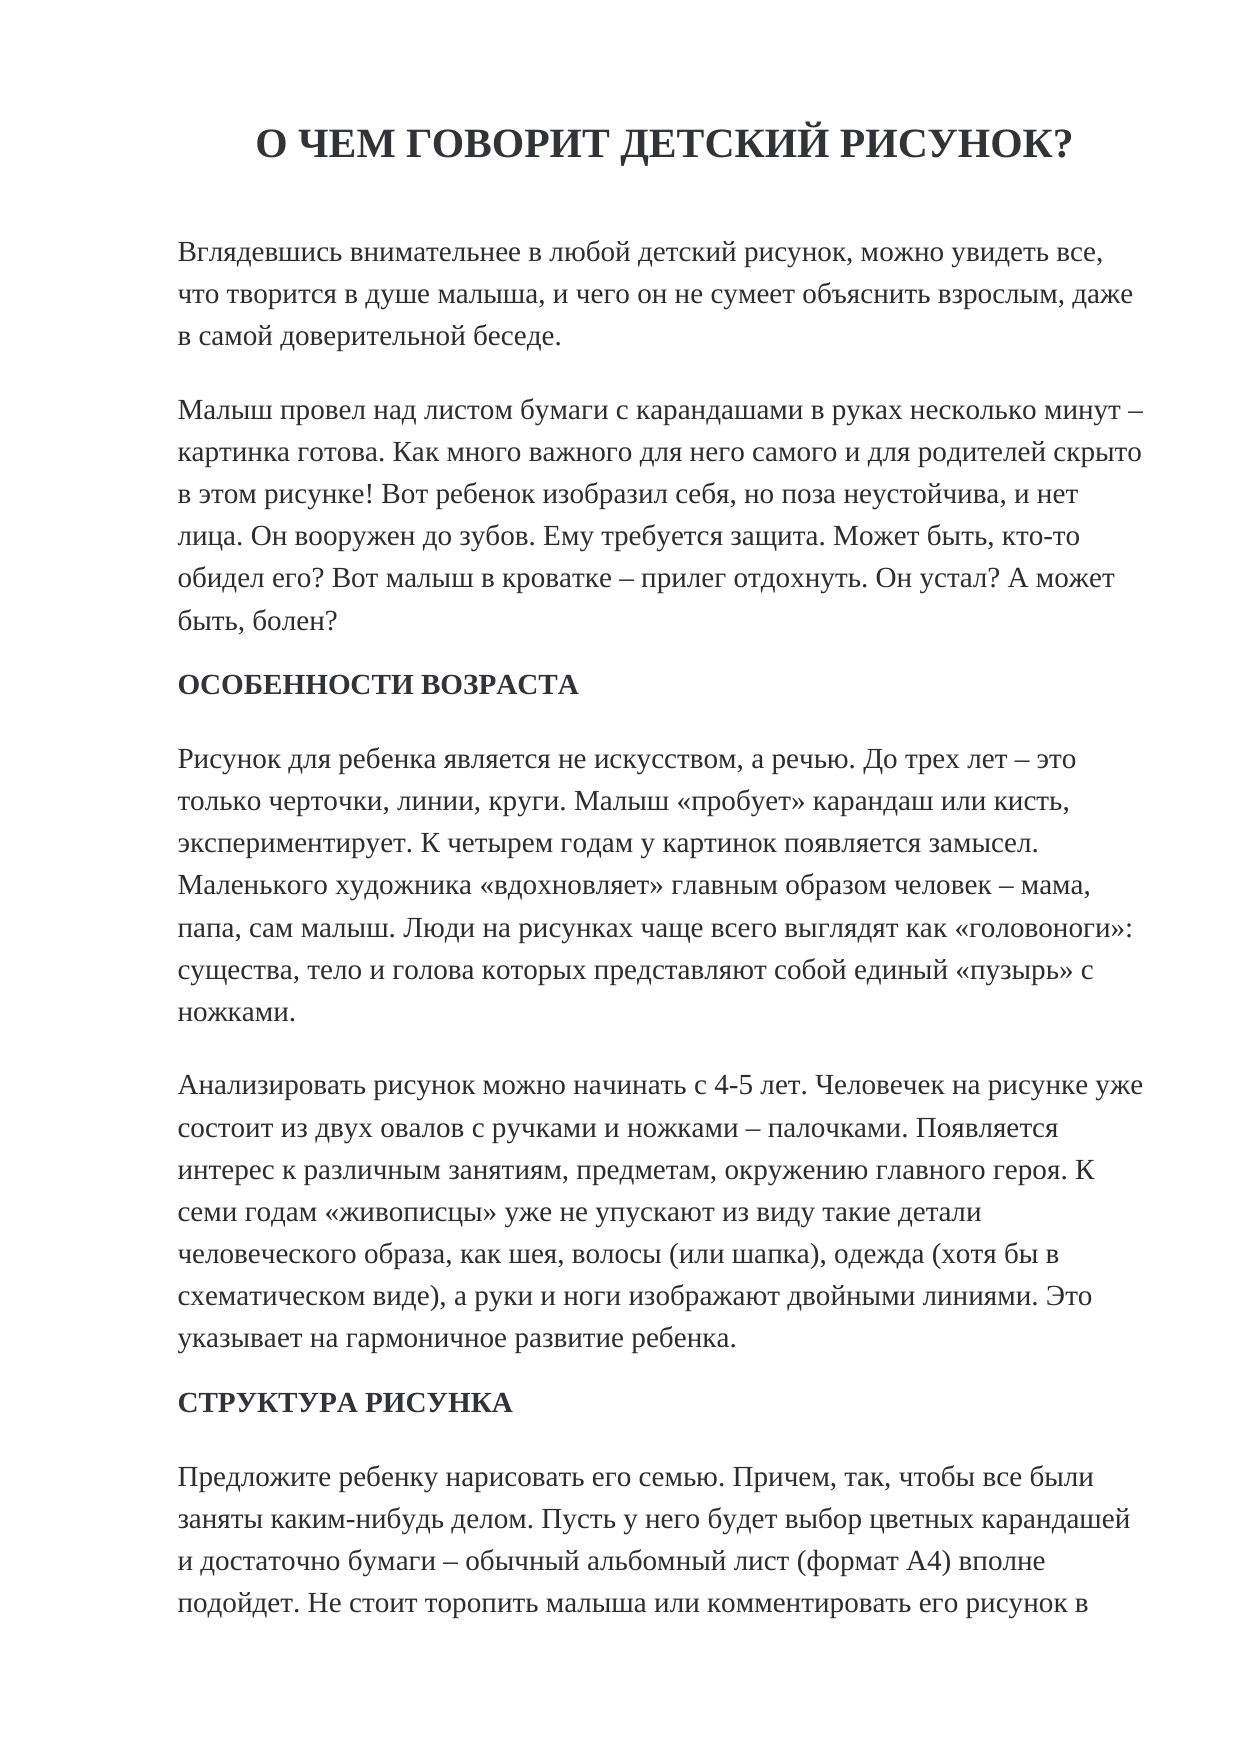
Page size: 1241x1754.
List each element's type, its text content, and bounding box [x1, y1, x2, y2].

text СТРУКТУРА РИСУНКА [177, 1385, 1152, 1419]
text ОСОБЕННОСТИ ВОЗРАСТА [177, 667, 1152, 701]
text Анализировать рисунок можно начинать с 4-5 лет. Человечек на рисунке уже состоит из двух овалов с ручками и ножками – палочками. Появляется интерес к различным занятиям, предметам, окружению главного героя. К семи годам «живописцы» уже не упускают из виду такие детали человеческого образа, как шея, волосы (или шапка), одежда (хотя бы в схематическом виде), а руки и ноги изображают двойными линиями. Это указывает на гармоничное развитие ребенка. [177, 1059, 1152, 1354]
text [177, 1450, 1152, 1619]
text Вглядевшись внимательнее в любой детский рисунок, можно увидеть все, что творится в душе малыша, и чего он не сумеет объяснить взрослым, даже в самой доверительной беседе. [177, 225, 1152, 352]
text Малыш провел над листом бумаги с карандашами в руках несколько минут – картинка готова. Как много важного для него самого и для родителей скрыто в этом рисунке! Вот ребенок изобразил себя, но поза неустойчива, и нет лица. Он вооружен до зубов. Ему требуется защита. Может быть, кто-то обидел его? Вот малыш в кроватке – прилег отдохнуть. Он устал? А может быть, болен? [177, 383, 1152, 636]
text О ЧЕМ ГОВОРИТ ДЕТСКИЙ РИСУНОК? [177, 118, 1152, 194]
text Рисунок для ребенка является не искусством, а речью. До трех лет – это только черточки, линии, круги. Малыш «пробует» карандаш или кисть, экспериментирует. К четырем годам у картинок появляется замысел. Маленького художника «вдохновляет» главным образом человек – мама, папа, сам малыш. Люди на рисунках чаще всего выглядят как «головоноги»: существа, тело и голова которых представляют собой единый «пузырь» с ножками. [177, 732, 1152, 1028]
